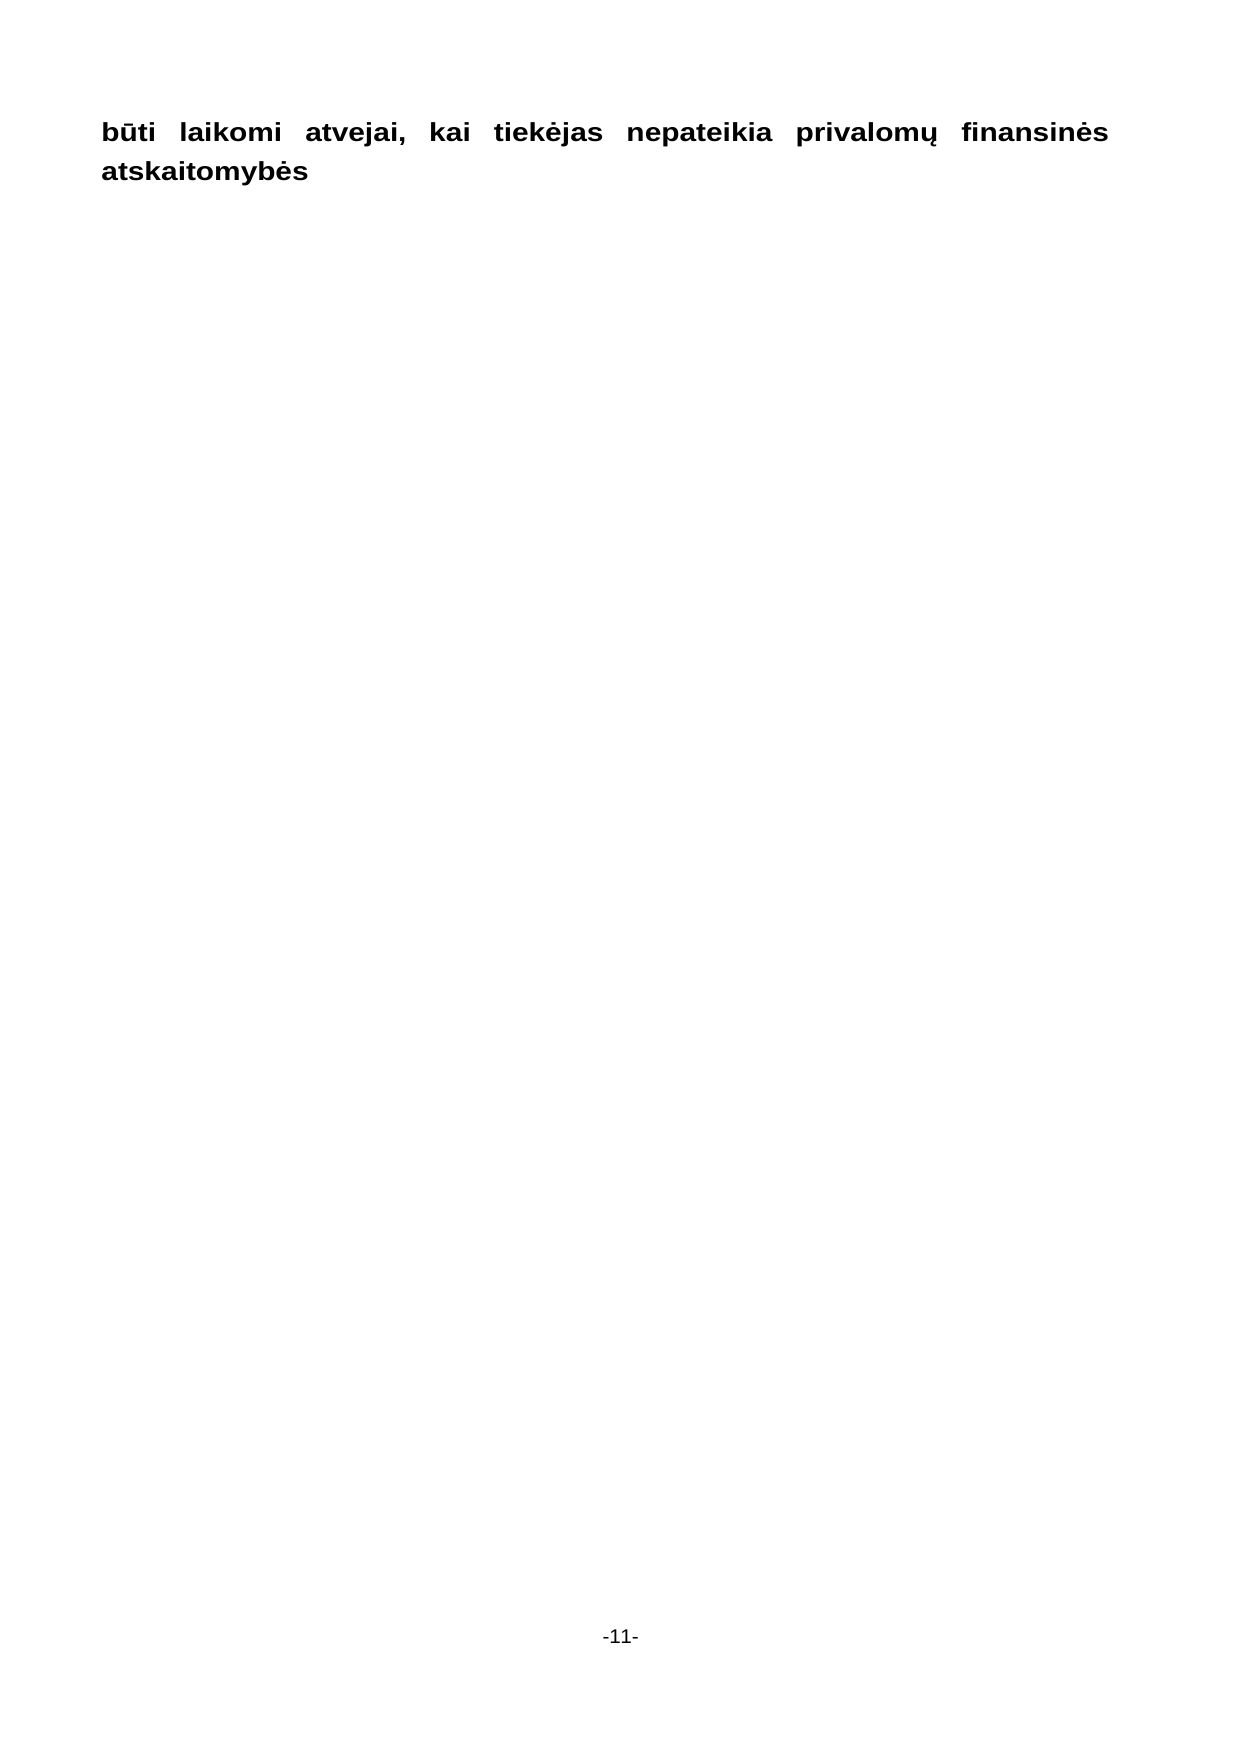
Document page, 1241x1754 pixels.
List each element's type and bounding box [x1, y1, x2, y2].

text [101, 117, 1111, 186]
